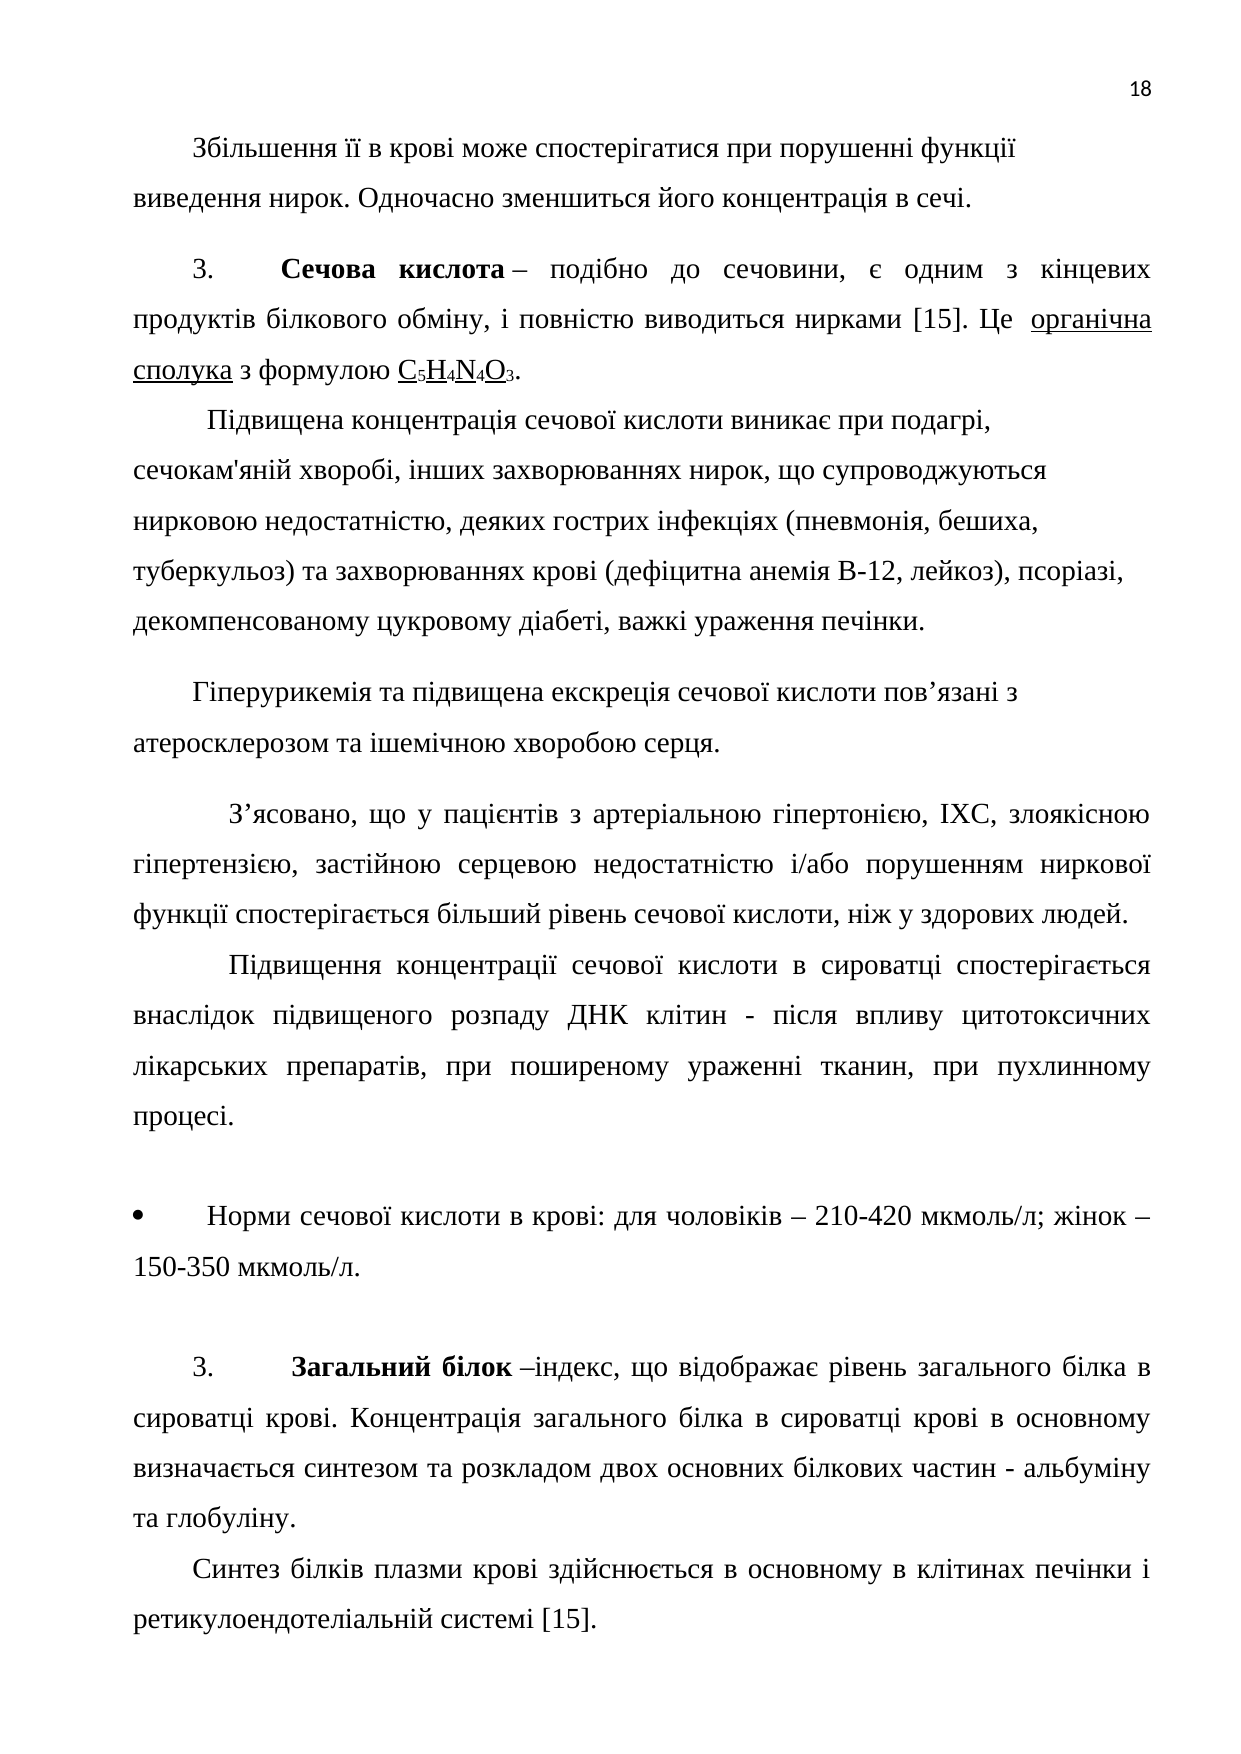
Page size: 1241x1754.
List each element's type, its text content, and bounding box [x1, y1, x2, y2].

text Підвищена концентрація сечової кислоти виникає при подагрі, сечокам'яній хворобі, інших захворюваннях нирок, що супроводжуються нирковою недостатністю, деяких гострих інфекціях (пневмонія, бешиха, туберкульоз) та захворюваннях крові (дефіцитна анемія В-12, лейкоз), псоріазі, декомпенсованому цукровому діабеті, важкі ураження печінки. [133, 402, 1152, 637]
list Сечова кислота – подібно до сечовини, є одним з кінцевих продуктів білкового обміну, і повністю виводиться нирками [15]. Це органічна сполука з формулою C5H4N4O3. [133, 251, 1152, 385]
text Гіперурикемія та підвищена екскреція сечової кислоти пов’язані з атеросклерозом та ішемічною хворобою серця. [133, 674, 1152, 758]
text Підвищення концентрації сечової кислоти в сироватці спостерігається внаслідок підвищеного розпаду ДНК клітин - після впливу цитотоксичних лікарських препаратів, при поширеному ураженні тканин, при пухлинному процесі. [133, 947, 1152, 1131]
list Загальний білок –індекс, що відображає рівень загального білка в сироватці крові. Концентрація загального білка в сироватці крові в основному визначається синтезом та розкладом двох основних білкових частин - альбуміну та глобуліну. [133, 1349, 1152, 1534]
text Синтез білків плазми крові здійснюється в основному в клітинах печінки і ретикулоендотеліальній системі [15]. [133, 1551, 1152, 1635]
list Норми сечової кислоти в крові: для чоловіків – 210-420 мкмоль/л; жінок – 150-350 мкмоль/л. [133, 1198, 1152, 1282]
text З’ясовано, що у пацієнтів з артеріальною гіпертонією, ІХС, злоякісною гіпертензією, застійною серцевою недостатністю і/або порушенням ниркової функції спостерігається більший рівень сечової кислоти, ніж у здорових людей. [133, 796, 1152, 930]
text Збільшення її в крові може спостерігатися при порушенні функції виведення нирок. Одночасно зменшиться його концентрація в сечі. [133, 130, 1152, 214]
